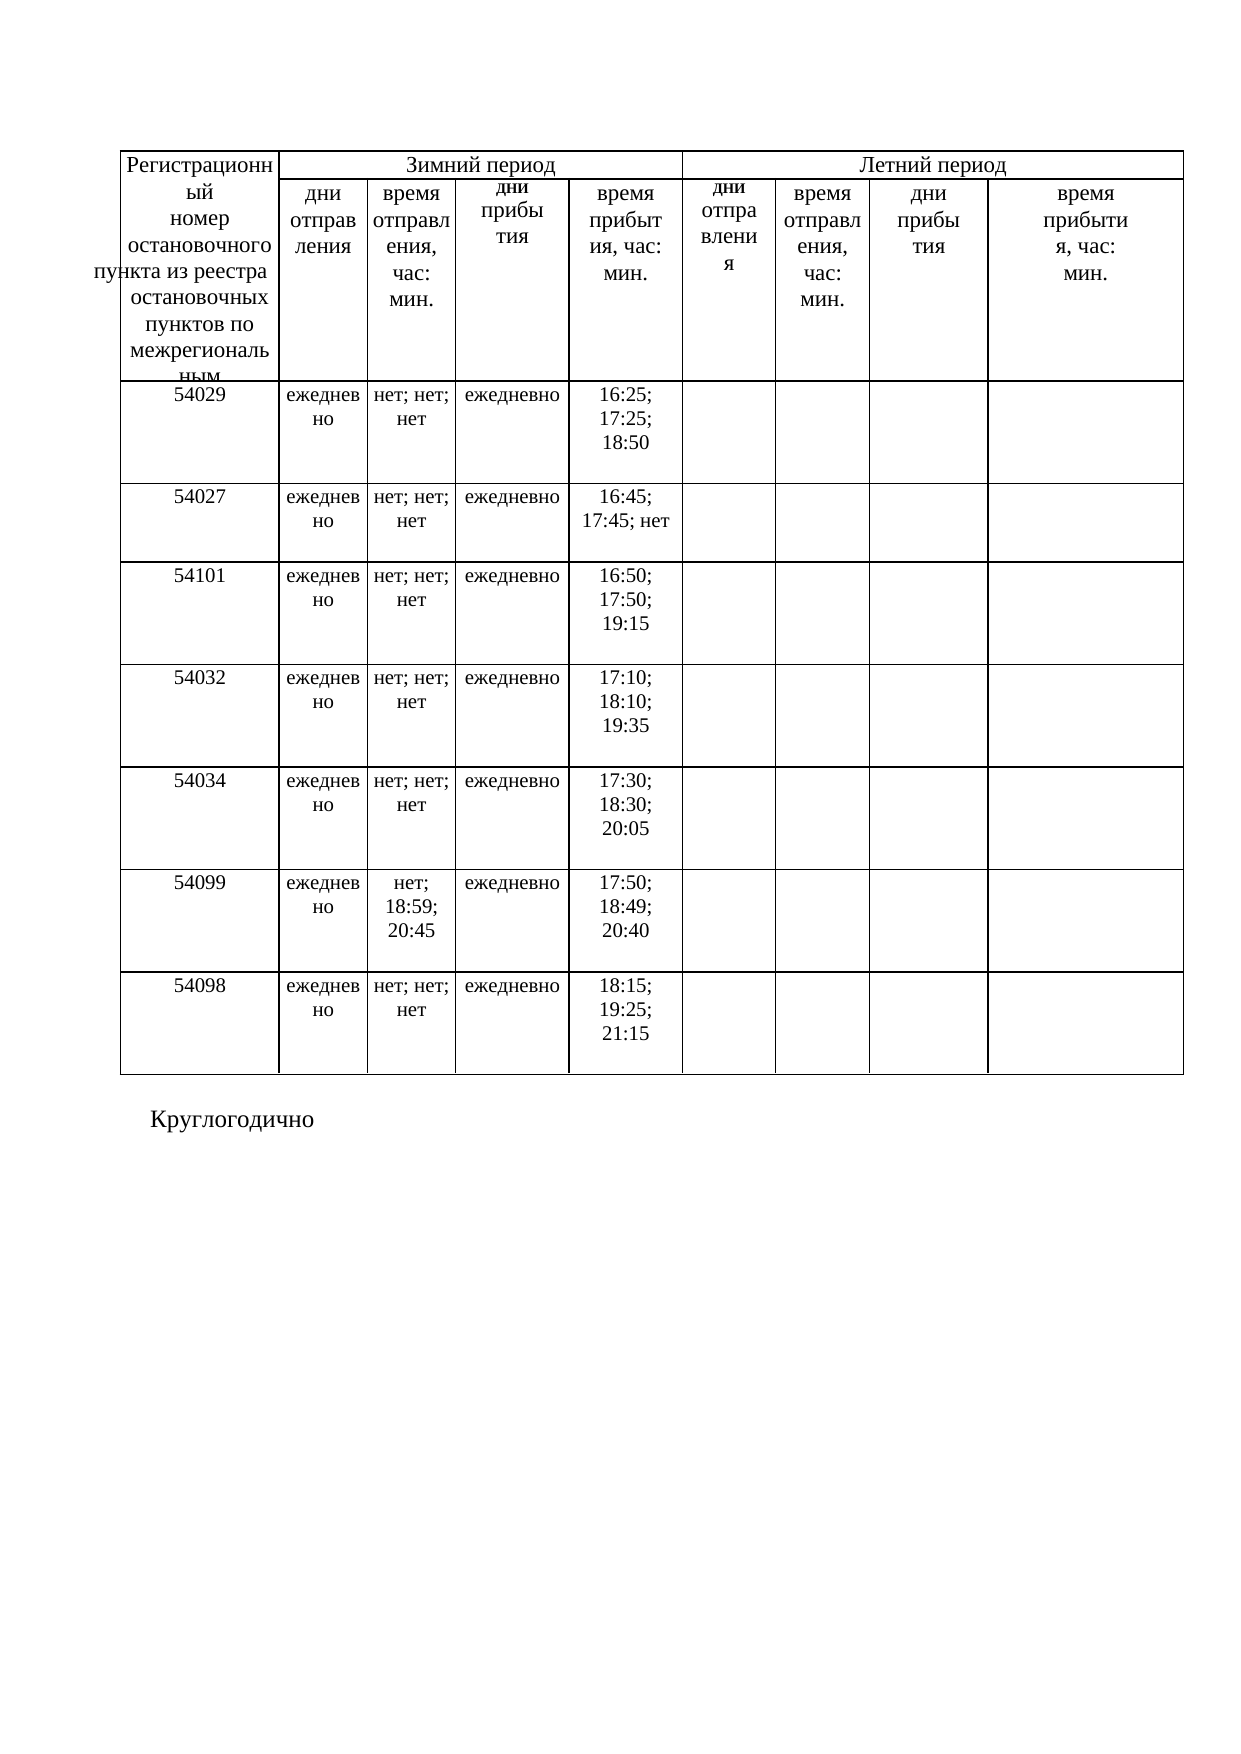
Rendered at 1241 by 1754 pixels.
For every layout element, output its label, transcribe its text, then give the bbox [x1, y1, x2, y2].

table_cell [776, 665, 869, 766]
table_cell [683, 665, 775, 766]
text Круглогодично [150, 1104, 1090, 1132]
table_cell [989, 870, 1183, 971]
table_cell [989, 382, 1183, 482]
table_cell ежедневно [280, 768, 367, 868]
table_cell ежедневно [456, 768, 568, 868]
table_cell [870, 665, 987, 766]
table_cell [683, 484, 775, 561]
table_cell нет; нет; нет [368, 665, 455, 766]
table_cell 54098 [121, 973, 278, 1073]
table_cell [989, 484, 1183, 561]
table_cell дни отправ ления [280, 180, 367, 380]
table_cell 17:50; 18:49; 20:40 [570, 870, 682, 971]
table_cell [870, 382, 987, 482]
table_cell нет; нет; нет [368, 973, 455, 1073]
table_cell нет; нет; нет [368, 382, 455, 482]
table_cell 18:15; 19:25; 21:15 [570, 973, 682, 1073]
table_cell 17:30; 18:30; 20:05 [570, 768, 682, 868]
table_cell [989, 665, 1183, 766]
table_cell [989, 973, 1183, 1073]
table_cell ежедневно [280, 665, 367, 766]
table_cell [683, 382, 775, 482]
table_cell ежедневно [456, 973, 568, 1073]
table_cell [683, 870, 775, 971]
table_cell [776, 973, 869, 1073]
table_cell [989, 768, 1183, 868]
table_cell 54032 [121, 665, 278, 766]
table_cell 54099 [121, 870, 278, 971]
table_cell ДНИ отпра влени я [683, 180, 775, 380]
table_cell 16:50; 17:50; 19:15 [570, 563, 682, 663]
table_cell ежедневно [280, 484, 367, 561]
table_cell нет; 18:59; 20:45 [368, 870, 455, 971]
table_cell время отправл ения, час: мин. [368, 180, 455, 380]
table_cell ежедневно [456, 870, 568, 971]
table_cell [989, 563, 1183, 663]
table_cell [870, 870, 987, 971]
table_cell время прибыт ия, час: мин. [570, 180, 682, 380]
table_cell 16:25; 17:25; 18:50 [570, 382, 682, 482]
table_cell [870, 768, 987, 868]
table_cell время прибыти я, час: мин. [989, 180, 1183, 380]
table_cell ежедневно [456, 382, 568, 482]
table_header Зимний период [280, 152, 682, 178]
table_cell [683, 563, 775, 663]
table_cell [776, 382, 869, 482]
table_cell нет; нет; нет [368, 484, 455, 561]
table_cell 17:10; 18:10; 19:35 [570, 665, 682, 766]
table_cell 16:45; 17:45; нет [570, 484, 682, 561]
table_cell 54034 [121, 768, 278, 868]
table_header Летний период [683, 152, 1183, 178]
table_cell 54029 [121, 382, 278, 482]
table_cell дни прибы тия [870, 180, 987, 380]
table_cell ежедневно [456, 563, 568, 663]
table_cell ежедневно [280, 870, 367, 971]
table_cell 54027 [121, 484, 278, 561]
table_cell ежедневно [280, 382, 367, 482]
table_cell [683, 973, 775, 1073]
table_cell [776, 484, 869, 561]
table_cell [870, 484, 987, 561]
table_cell ежедневно [280, 563, 367, 663]
table_cell нет; нет; нет [368, 563, 455, 663]
table_cell [776, 768, 869, 868]
table_cell нет; нет; нет [368, 768, 455, 868]
table_cell [776, 563, 869, 663]
table_cell ДНИ прибы тия [456, 180, 568, 380]
table_cell ежедневно [456, 665, 568, 766]
table_cell [683, 768, 775, 868]
table_cell [870, 563, 987, 663]
table_header Регистрационный номер остановочного пункта из реестра остановочных пунктов по межрегиональным маршрутам регулярных перевозок [121, 152, 278, 380]
table_cell [870, 973, 987, 1073]
table_cell [776, 870, 869, 971]
table_cell ежедневно [456, 484, 568, 561]
table_cell 54101 [121, 563, 278, 663]
table_cell ежедневно [280, 973, 367, 1073]
table_cell время отправл ения, час: мин. [776, 180, 869, 380]
